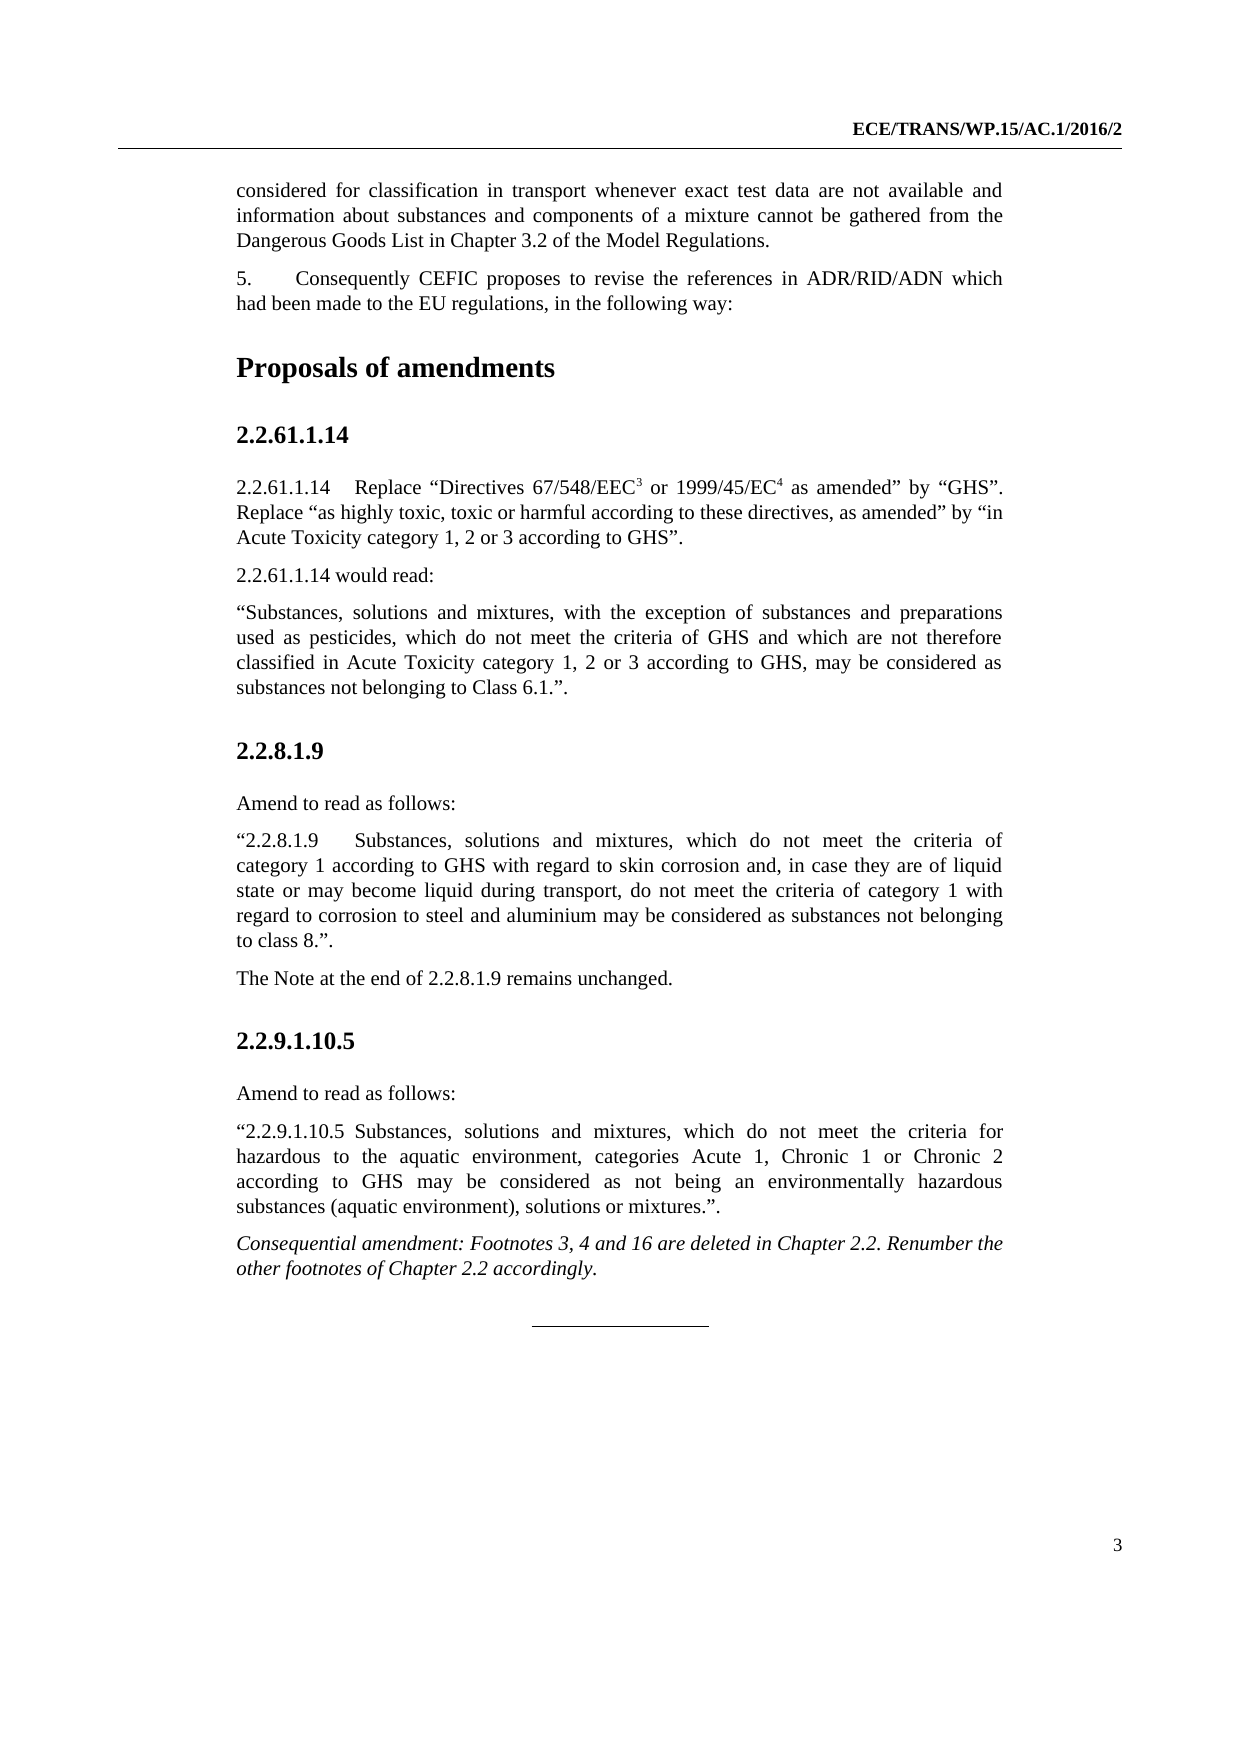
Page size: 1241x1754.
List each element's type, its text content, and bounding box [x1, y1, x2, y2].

text “Substances, solutions and mixtures, with the exception of substances and preparations used as pesticides, which do not meet the criteria of GHS and which are not therefore classified in Acute Toxicity category 1, 2 or 3 according to GHS, may be considered as substances not belonging to Class 6.1.”. [236, 599, 1004, 699]
text 2.2.61.1.14 Replace “Directives 67/548/EEC3 or 1999/45/EC4 as amended” by “GHS”. Replace “as highly toxic, toxic or harmful according to these directives, as amended” by “in Acute Toxicity category 1, 2 or 3 according to GHS”. [236, 474, 1004, 549]
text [236, 177, 1004, 252]
text Amend to read as follows: [236, 1080, 1004, 1105]
text Amend to read as follows: [236, 790, 1004, 815]
text Consequential amendment: Footnotes 3, 4 and 16 are deleted in Chapter 2.2. Renumber the other footnotes of Chapter 2.2 accordingly. [236, 1230, 1004, 1280]
text Proposals of amendments [118, 352, 1004, 383]
text 5. Consequently CEFIC proposes to revise the references in ADR/RID/ADN which had been made to the EU regulations, in the following way: [236, 265, 1004, 315]
text The Note at the end of 2.2.8.1.9 remains unchanged. [236, 965, 1004, 990]
text “2.2.8.1.9 Substances, solutions and mixtures, which do not meet the criteria of category 1 according to GHS with regard to skin corrosion and, in case they are of liquid state or may become liquid during transport, do not meet the criteria of category 1 with regard to corrosion to steel and aluminium may be considered as substances not belonging to class 8.”. [236, 827, 1004, 952]
text 2.2.8.1.9 [118, 737, 1004, 765]
text 2.2.61.1.14 [118, 421, 1004, 449]
text 2.2.9.1.10.5 [118, 1027, 1004, 1055]
text 2.2.61.1.14 would read: [236, 562, 1004, 587]
text “2.2.9.1.10.5 Substances, solutions and mixtures, which do not meet the criteria for hazardous to the aquatic environment, categories Acute 1, Chronic 1 or Chronic 2 according to GHS may be considered as not being an environmentally hazardous substances (aquatic environment), solutions or mixtures.”. [236, 1118, 1004, 1218]
